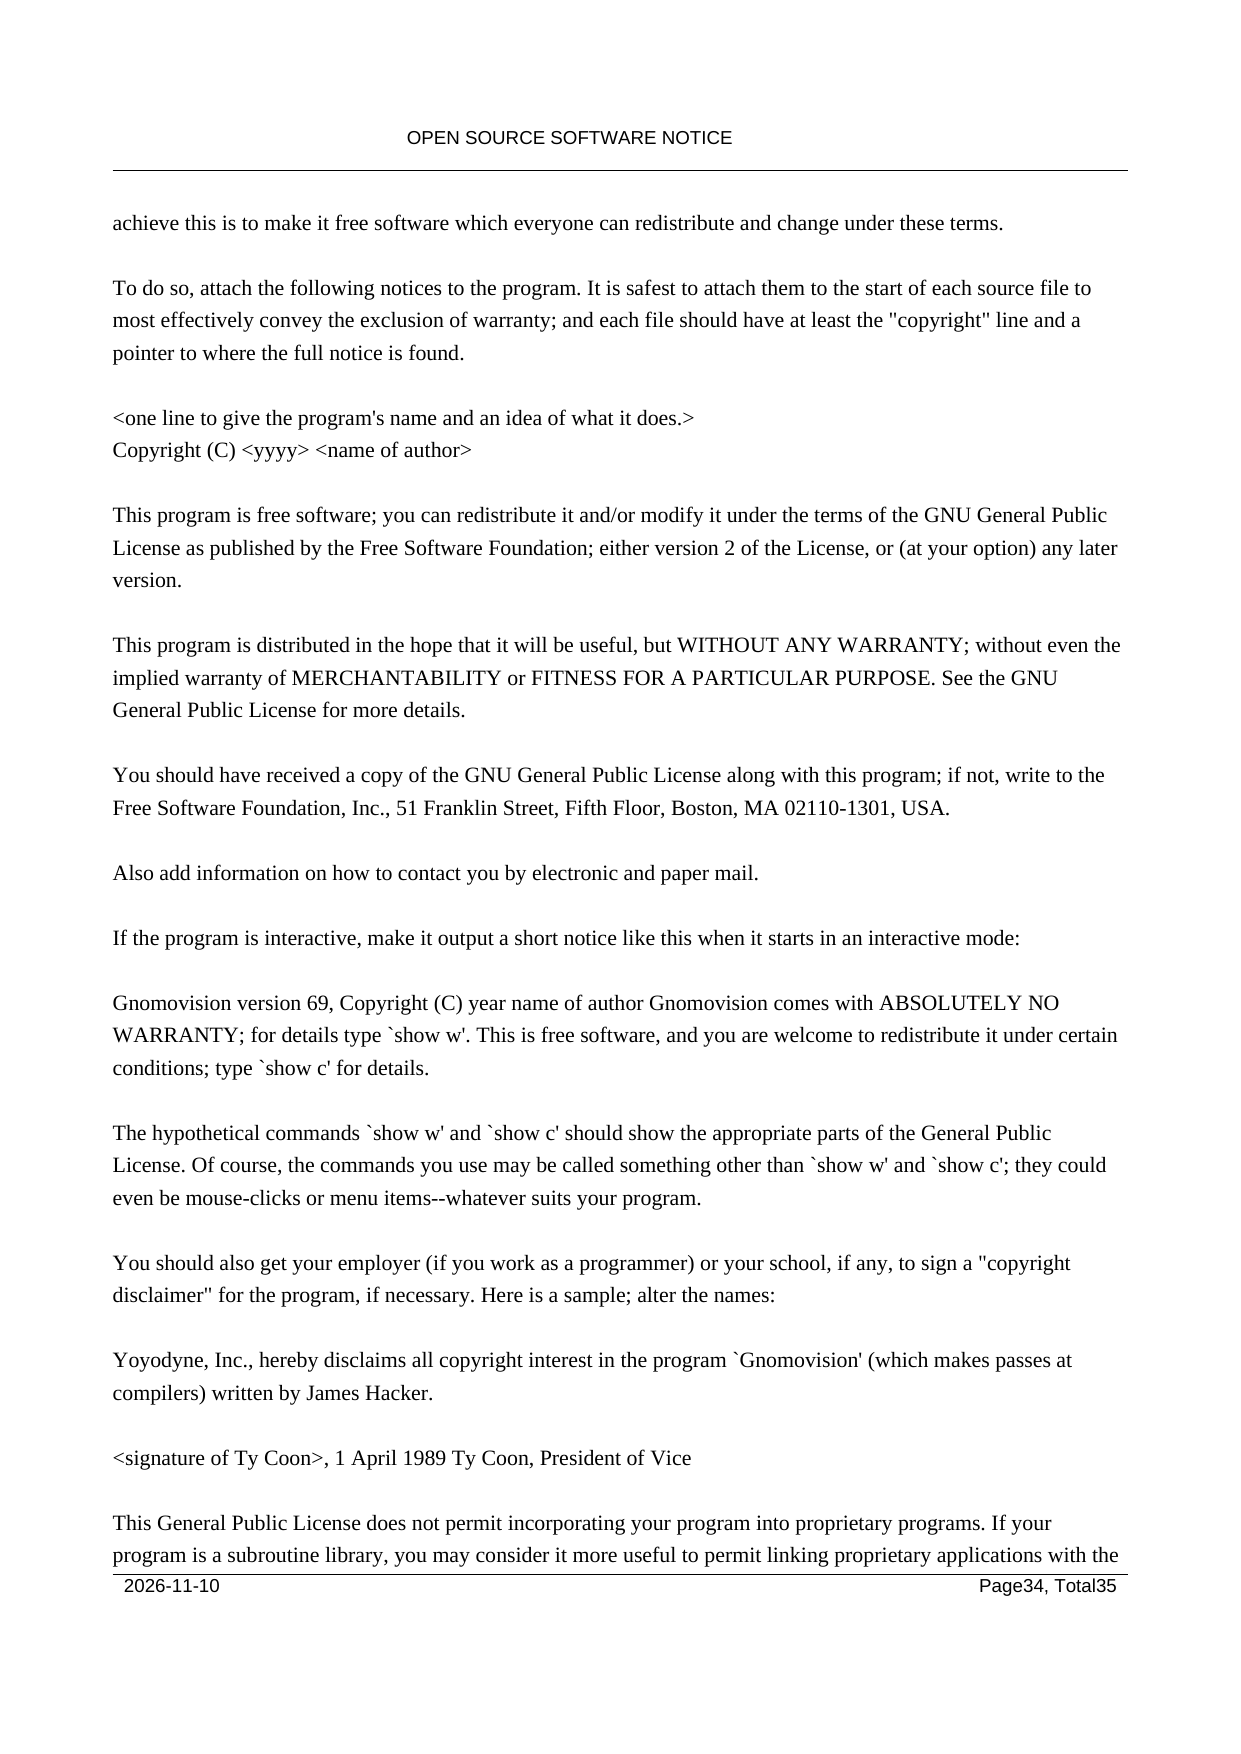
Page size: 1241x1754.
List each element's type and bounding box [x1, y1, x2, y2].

text [112, 206, 1128, 1571]
